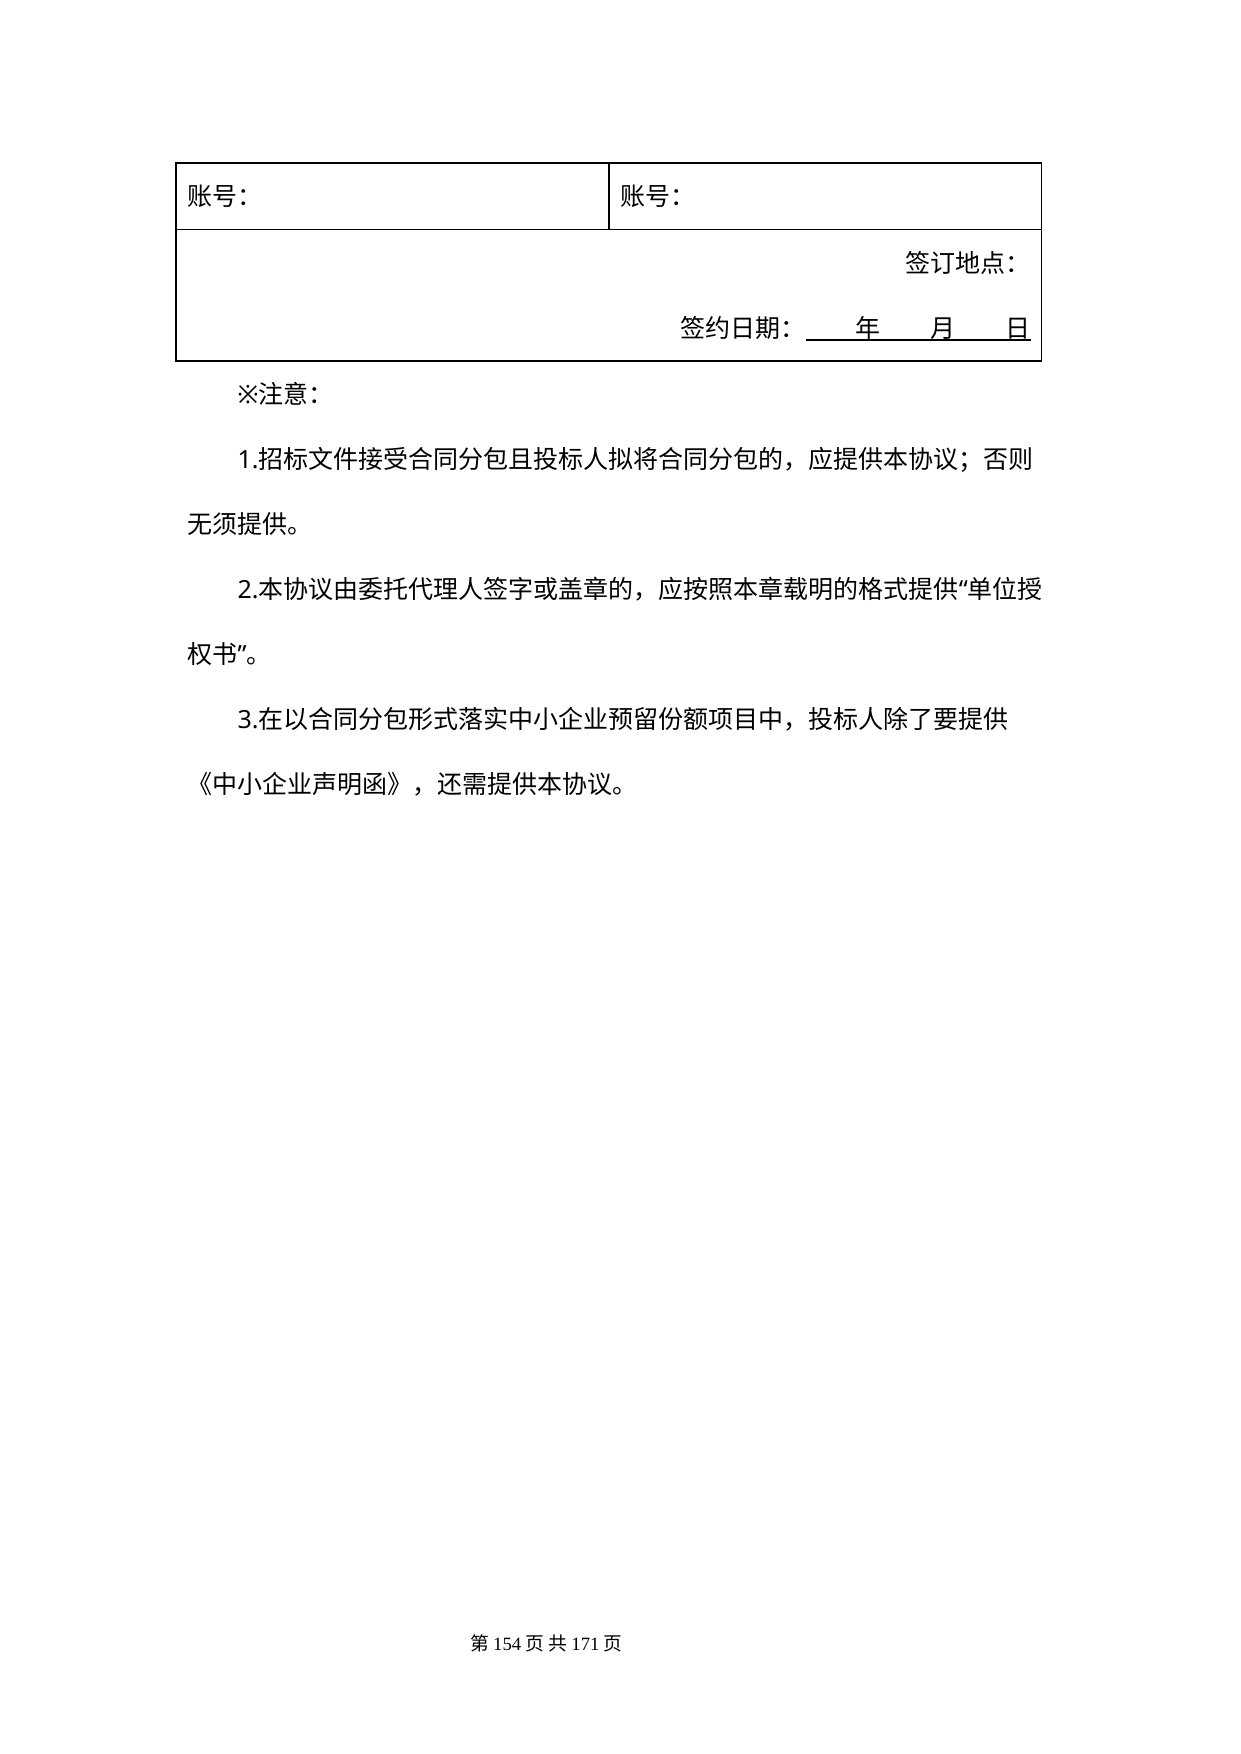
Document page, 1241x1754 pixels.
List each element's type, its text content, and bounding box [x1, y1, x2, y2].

table_cell 账号： [177, 164, 608, 228]
text 2.本协议由委托代理人签字或盖章的，应按照本章载明的格式提供“单位授权书”。 [187, 557, 1053, 687]
text ※注意： [187, 362, 1053, 427]
table_cell 签订地点： 签约日期： 年 月 日 [177, 230, 1041, 360]
text 1.招标文件接受合同分包且投标人拟将合同分包的，应提供本协议；否则无须提供。 [187, 427, 1053, 557]
text 3.在以合同分包形式落实中小企业预留份额项目中，投标人除了要提供《中小企业声明函》，还需提供本协议。 [187, 687, 1053, 817]
table_cell 账号： [610, 164, 1041, 228]
